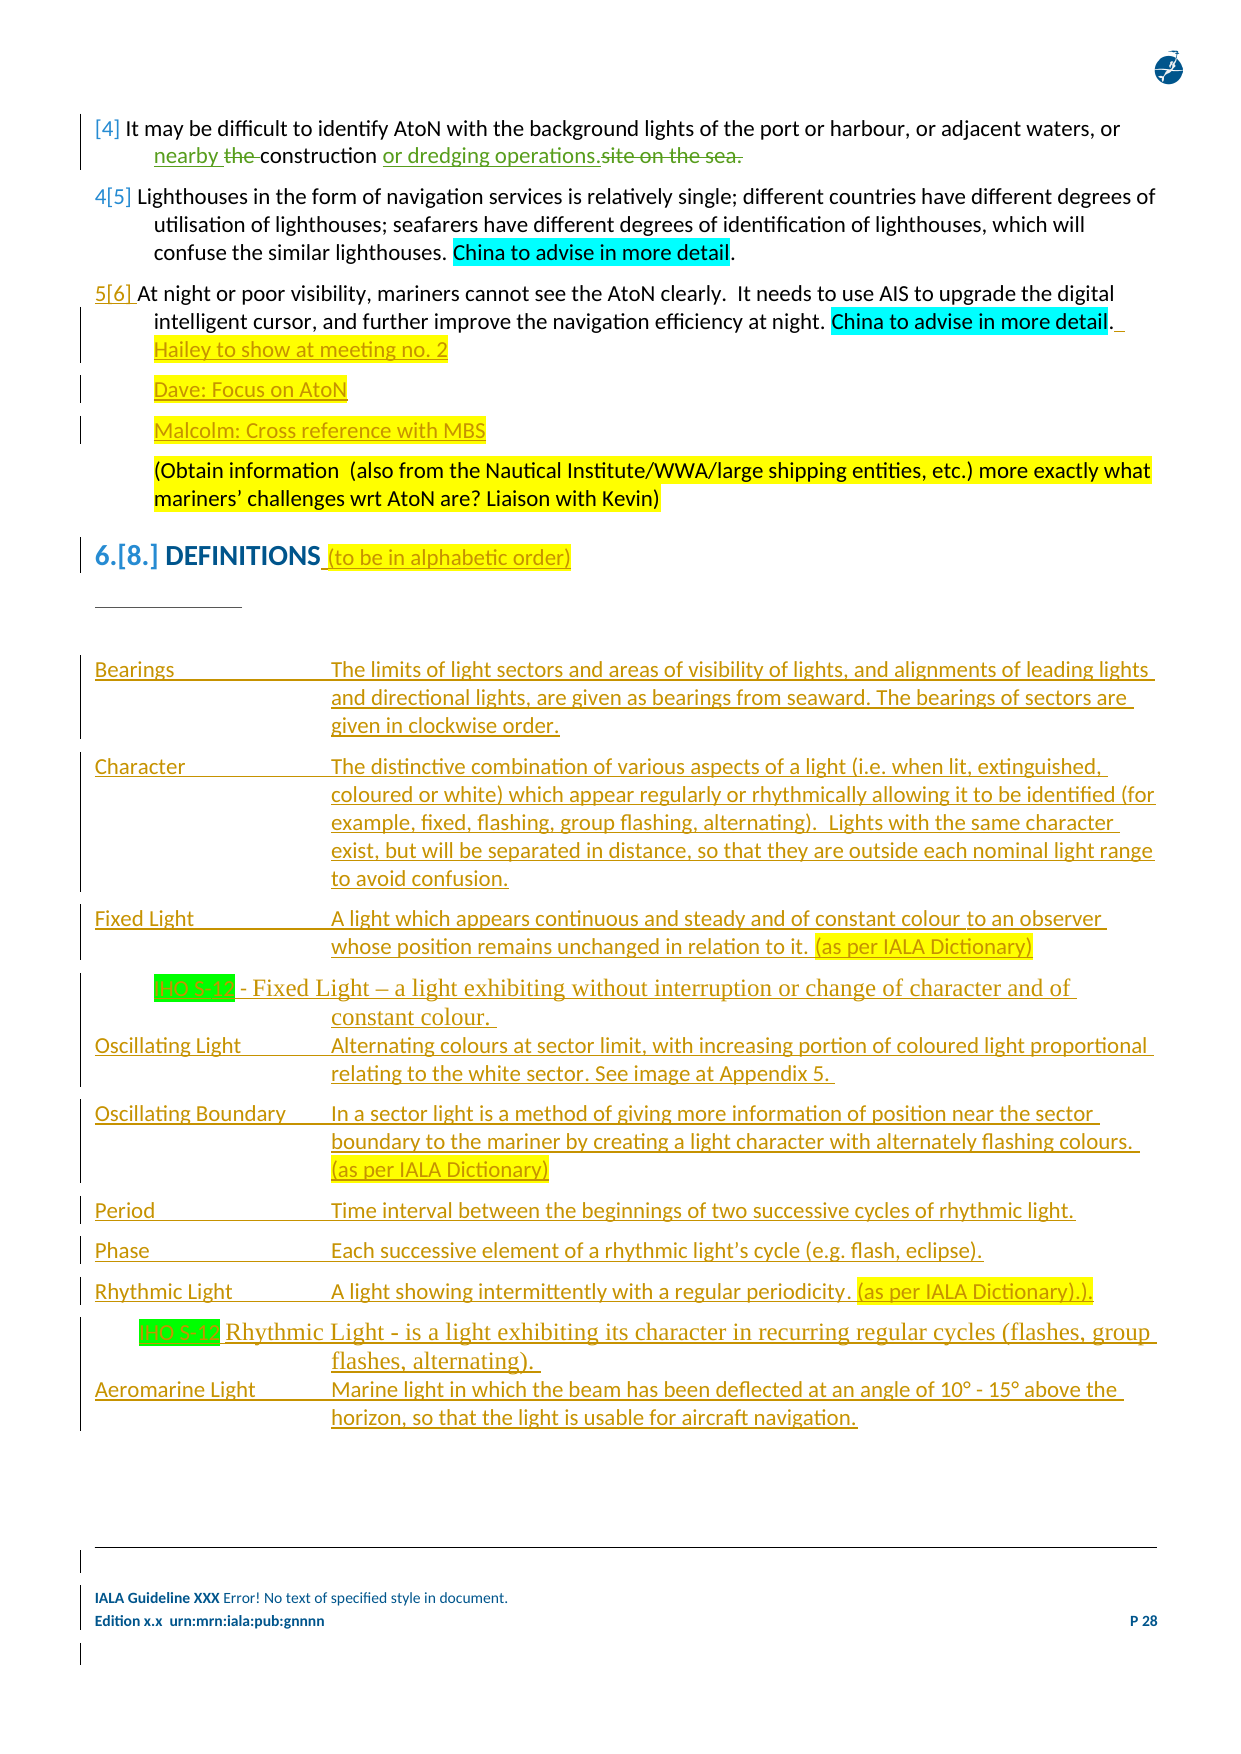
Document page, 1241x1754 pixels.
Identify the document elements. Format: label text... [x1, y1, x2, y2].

subtitle Definitions [94, 537, 1157, 573]
picture [1123, 0, 1241, 119]
list At night or poor visibility, mariners cannot see the AtoN clearly. It needs to use AIS to upgrade the digital intelligent cursor, and further improve the navigation efficiency at night. China to advise in more detail. [94, 279, 1157, 363]
text (Obtain information (also from the Nautical Institute/WWA/large shipping entities, etc.) more exactly what mariners’ challenges wrt AtoN are? Liaison with Kevin) [661, 456, 1157, 512]
list It may be difficult to identify AtoN with the background lights of the port or harbour, or adjacent waters, or construction [94, 114, 1157, 170]
list Lighthouses in the form of navigation services is relatively single; different countries have different degrees of utilisation of lighthouses; seafarers have different degrees of identification of lighthouses, which will confuse the similar lighthouses. China to advise in more detail. [94, 182, 1157, 266]
